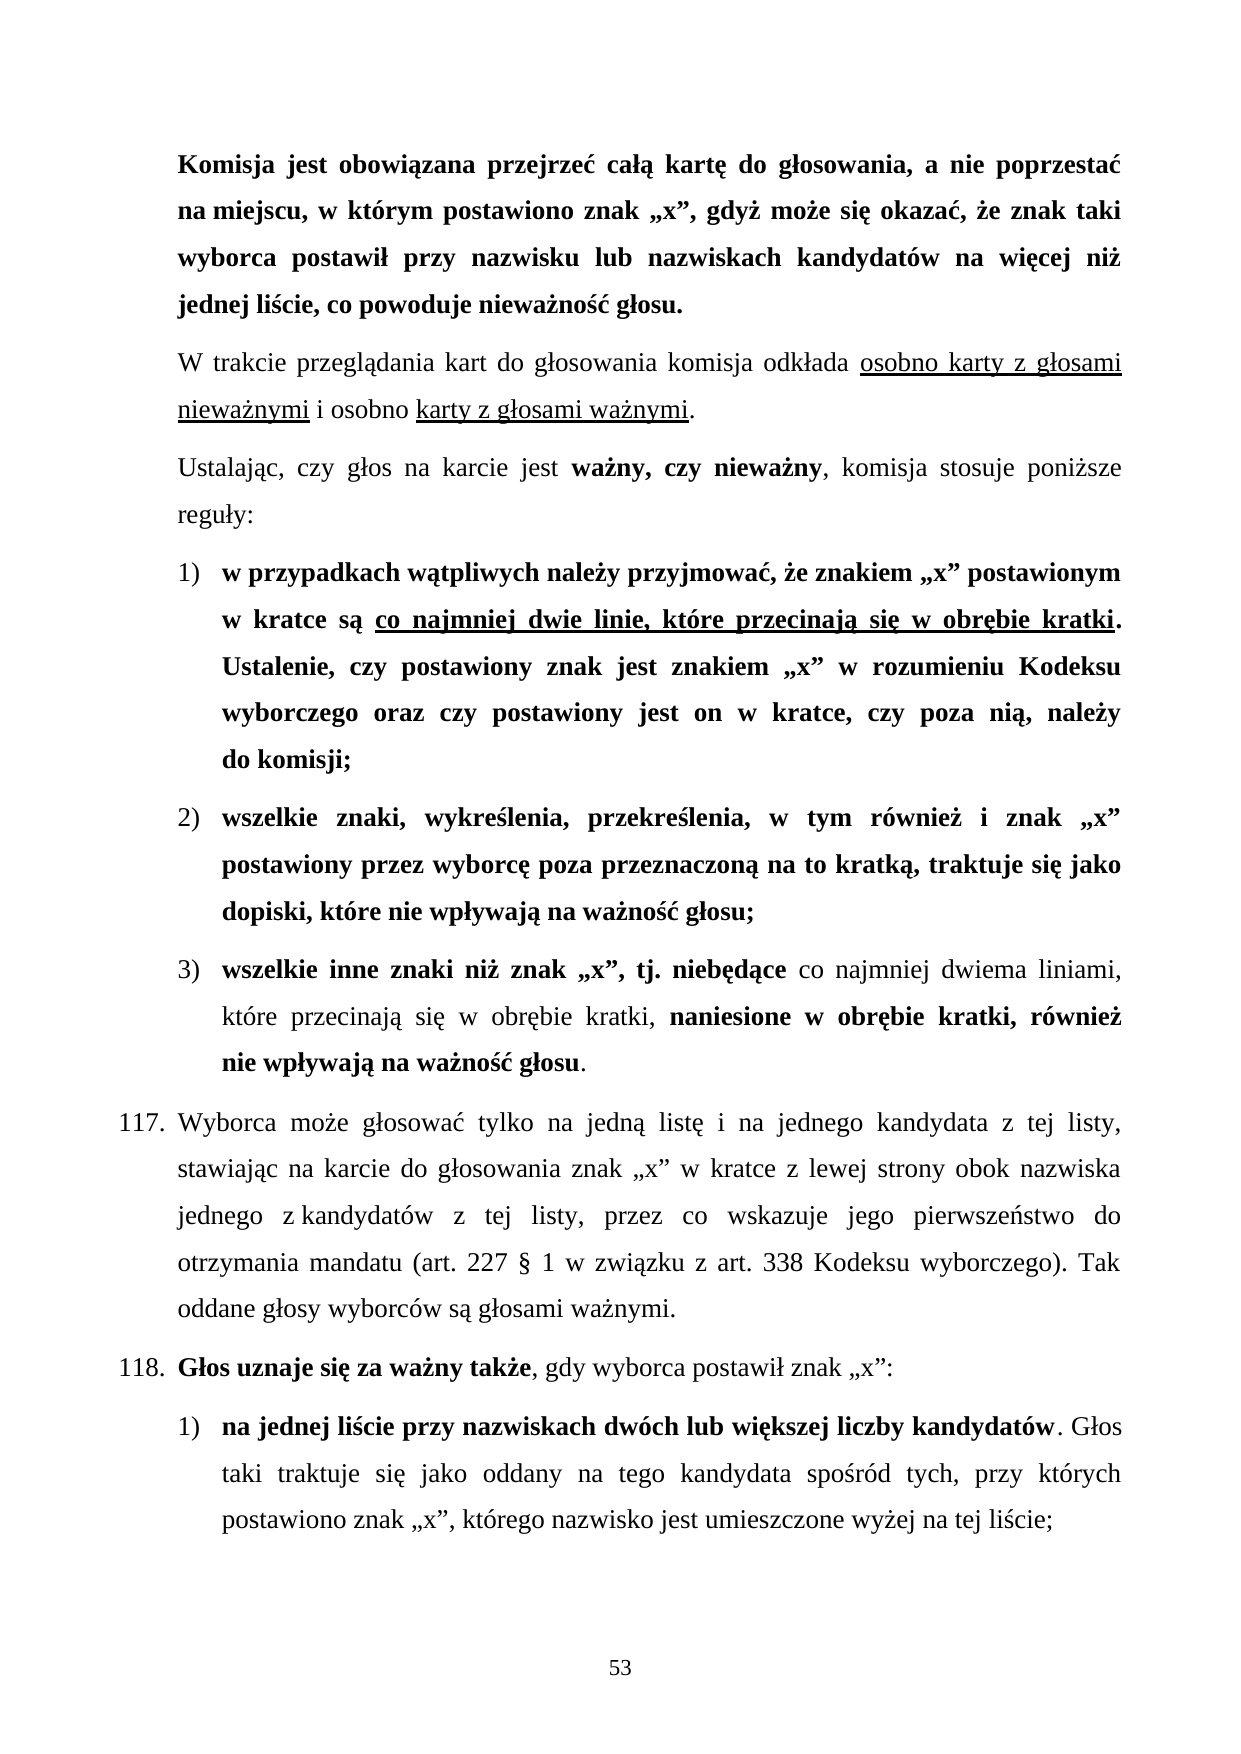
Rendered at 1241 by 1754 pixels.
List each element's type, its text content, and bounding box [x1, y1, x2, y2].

text Komisja jest obowiązana przejrzeć całą kartę do głosowania, a nie poprzestać na miejscu, w którym postawiono znak „x”, gdyż może się okazać, że znak taki wyborca postawił przy nazwisku lub nazwiskach kandydatów na więcej niż jednej liście, co powoduje nieważność głosu. [177, 148, 1122, 319]
list wszelkie inne znaki niż znak „x”, tj. niebędące co najmniej dwiema liniami, które przecinają się w obrębie kratki, naniesione w obrębie kratki, również nie wpływają na ważność głosu. [177, 953, 1122, 1078]
list wszelkie znaki, wykreślenia, przekreślenia, w tym również i znak „x” postawiony przez wyborcę poza przeznaczoną na to kratką, traktuje się jako dopiski, które nie wpływają na ważność głosu; [177, 801, 1122, 926]
text W trakcie przeglądania kart do głosowania komisja odkłada osobno karty z głosami nieważnymi i osobno karty z głosami ważnymi. [177, 346, 1122, 424]
list Głos uznaje się za ważny także, gdy wyborca postawił znak „x”: [118, 1352, 1122, 1383]
list Wyborca może głosować tylko na jedną listę i na jednego kandydata z tej listy, stawiając na karcie do głosowania znak „x” w kratce z lewej strony obok nazwiska jednego z kandydatów z tej listy, przez co wskazuje jego pierwszeństwo do otrzymania mandatu (art. 227 § 1 w związku z art. 338 Kodeksu wyborczego). Tak oddane głosy wyborców są głosami ważnymi. [118, 1106, 1122, 1323]
list w przypadkach wątpliwych należy przyjmować, że znakiem „x” postawionym w kratce są co najmniej dwie linie, które przecinają się w obrębie kratki. Ustalenie, czy postawiony znak jest znakiem „x” w rozumieniu Kodeksu wyborczego oraz czy postawiony jest on w kratce, czy poza nią, należy do komisji; [177, 556, 1122, 774]
list na jednej liście przy nazwiskach dwóch lub większej liczby kandydatów. Głos taki traktuje się jako oddany na tego kandydata spośród tych, przy których postawiono znak „x”, którego nazwisko jest umieszczone wyżej na tej liście; [177, 1410, 1122, 1534]
text Ustalając, czy głos na karcie jest ważny, czy nieważny, komisja stosuje poniższe reguły: [177, 451, 1122, 529]
